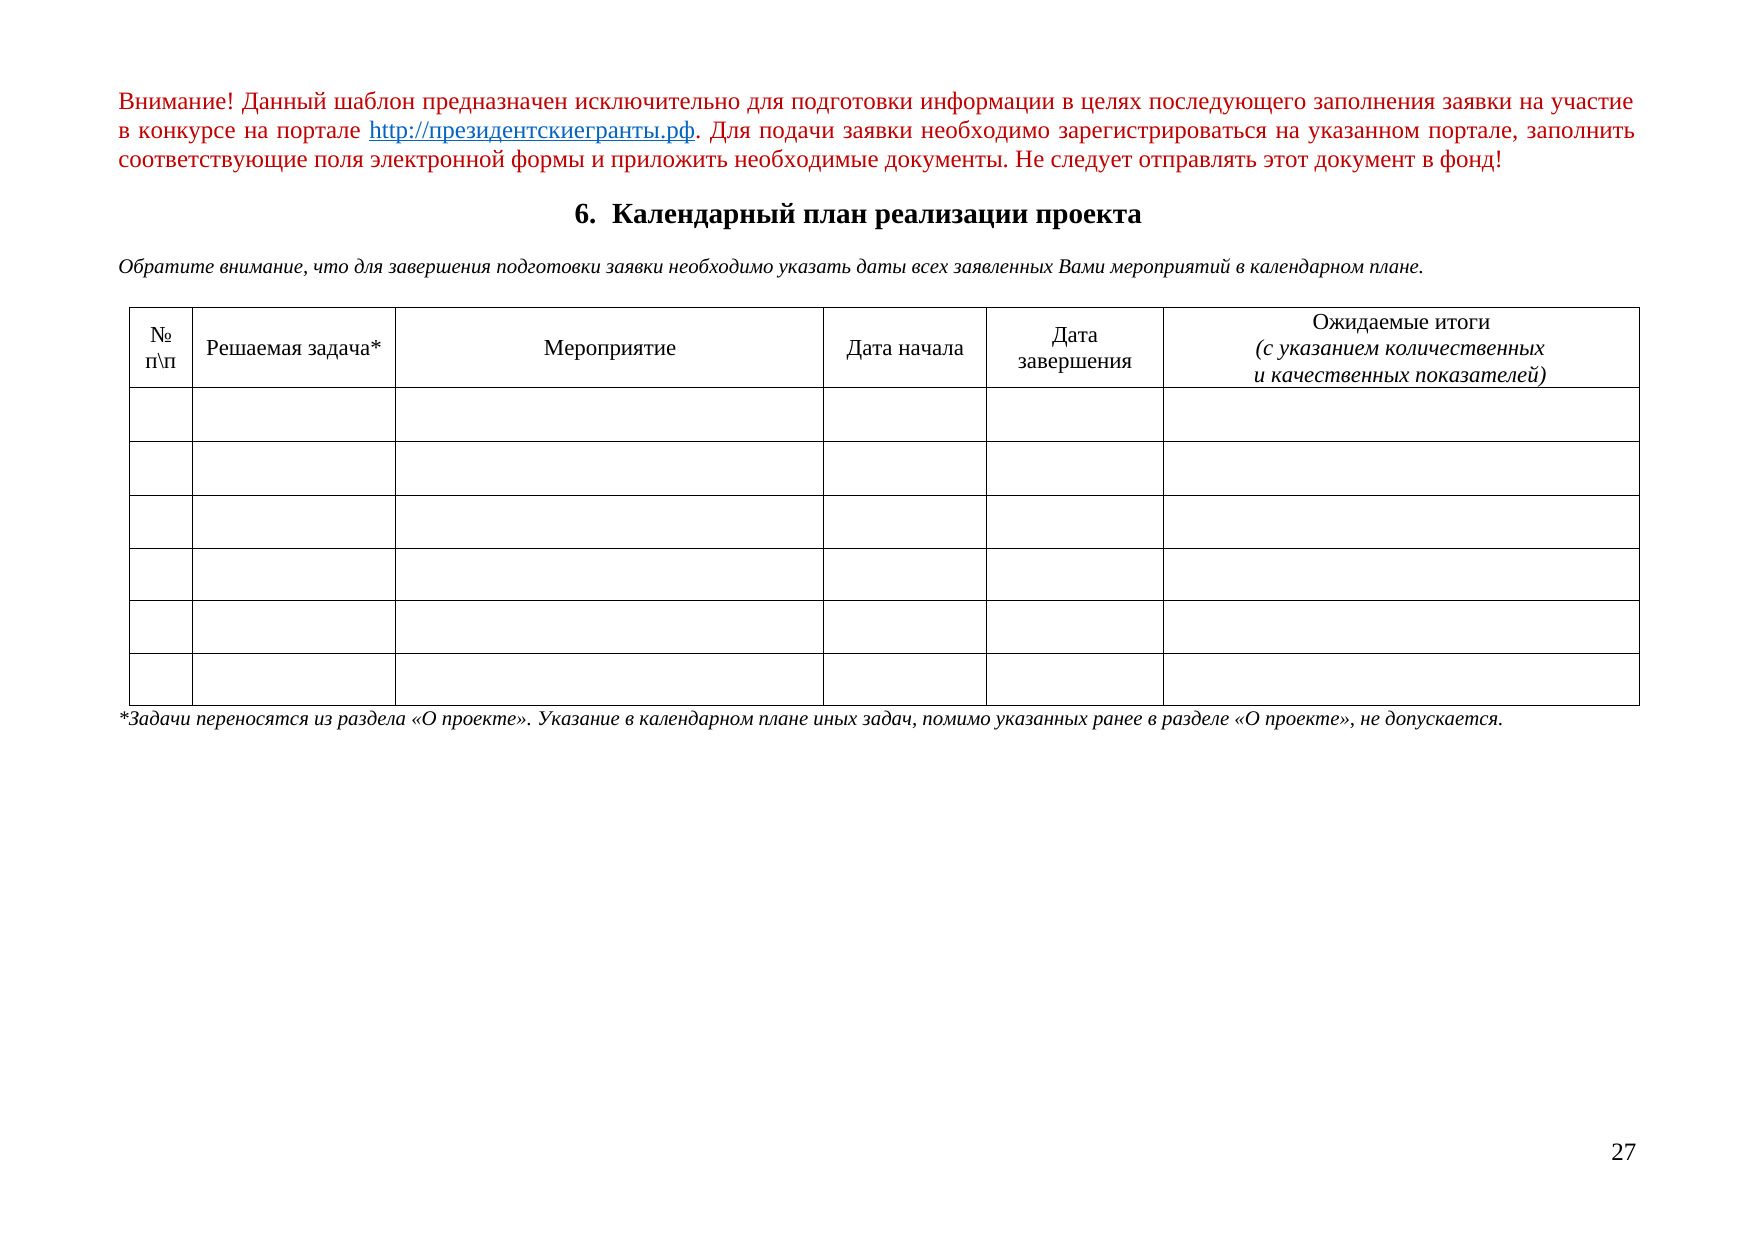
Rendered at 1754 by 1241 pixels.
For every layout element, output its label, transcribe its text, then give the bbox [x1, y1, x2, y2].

table_cell [396, 388, 823, 441]
table_cell [987, 388, 1163, 441]
table_cell [1164, 496, 1639, 548]
table_cell [824, 601, 986, 652]
text *Задачи переносятся из раздела «О проекте». Указание в календарном плане иных задач, помимо указанных ранее в разделе «О проекте», не допускается. [118, 706, 1636, 730]
table_cell [130, 549, 192, 600]
table_cell [987, 654, 1163, 704]
table_cell [130, 654, 192, 704]
table_header Дата завершения [987, 308, 1163, 387]
table_cell [130, 496, 192, 548]
table_cell [824, 442, 986, 494]
table_cell [1164, 654, 1639, 704]
table_cell [1164, 442, 1639, 494]
table_cell [1164, 388, 1639, 441]
table_header Решаемая задача* [193, 308, 395, 387]
list Календарный план реализации проекта [81, 197, 1636, 230]
table_cell [1164, 601, 1639, 652]
table_cell [130, 442, 192, 494]
table_header Дата начала [824, 308, 986, 387]
table_header Ожидаемые итоги (с указанием количественных и качественных показателей) [1164, 308, 1639, 387]
table_cell [193, 496, 395, 548]
table_header Мероприятие [396, 308, 823, 387]
table_cell [193, 442, 395, 494]
table_cell [824, 496, 986, 548]
table_cell [193, 549, 395, 600]
table_cell [130, 388, 192, 441]
table_cell [396, 601, 823, 652]
table_cell [193, 601, 395, 652]
text Обратите внимание, что для завершения подготовки заявки необходимо указать даты всех заявленных Вами мероприятий в календарном плане. [118, 254, 1636, 278]
table_cell [396, 549, 823, 600]
table_cell [824, 388, 986, 441]
table_cell [1164, 549, 1639, 600]
table_cell [824, 654, 986, 704]
table_cell [193, 388, 395, 441]
table_cell [396, 496, 823, 548]
table_cell [987, 496, 1163, 548]
table_cell [987, 549, 1163, 600]
table_cell [987, 601, 1163, 652]
table_cell [987, 442, 1163, 494]
table_cell [396, 442, 823, 494]
table_cell [824, 549, 986, 600]
table_cell [396, 654, 823, 704]
table_header № п\п [130, 308, 192, 387]
table_cell [193, 654, 395, 704]
table_cell [130, 601, 192, 652]
